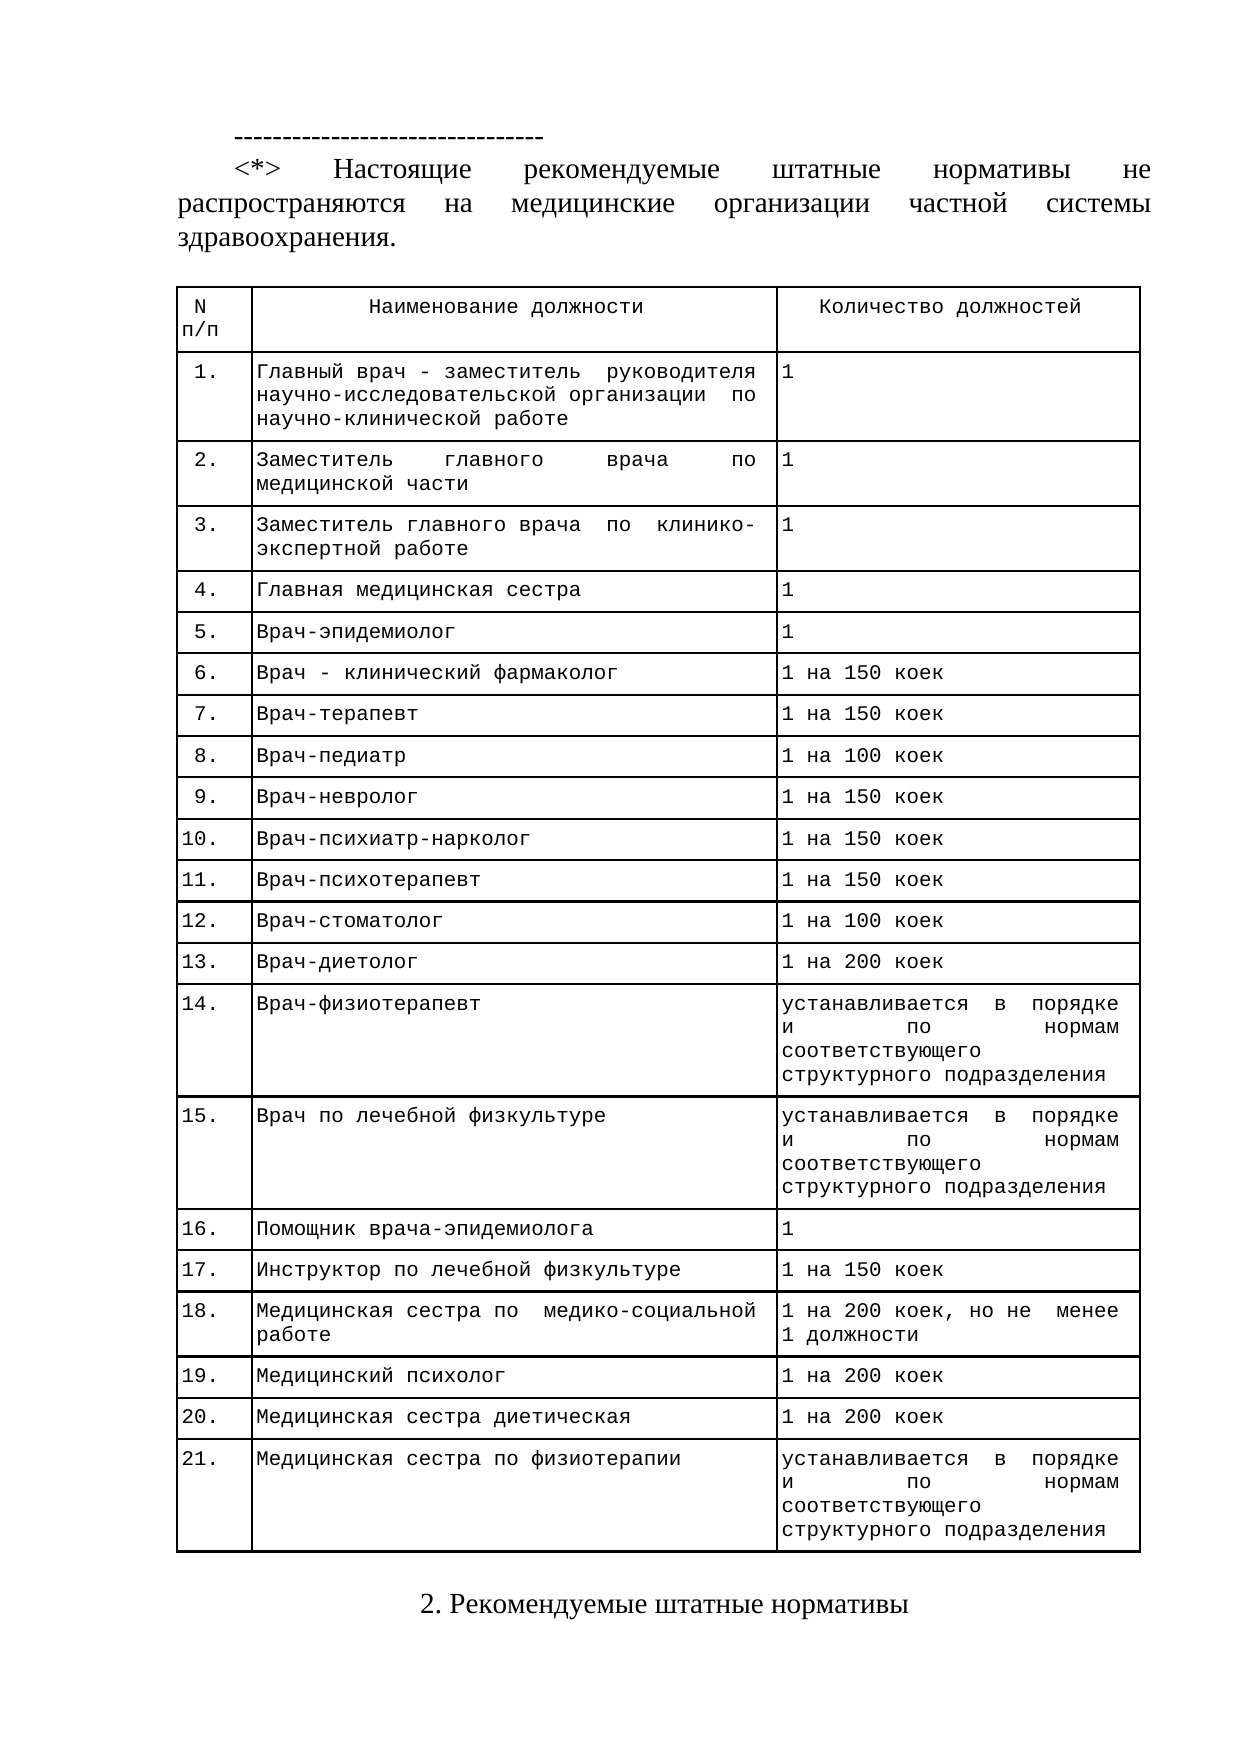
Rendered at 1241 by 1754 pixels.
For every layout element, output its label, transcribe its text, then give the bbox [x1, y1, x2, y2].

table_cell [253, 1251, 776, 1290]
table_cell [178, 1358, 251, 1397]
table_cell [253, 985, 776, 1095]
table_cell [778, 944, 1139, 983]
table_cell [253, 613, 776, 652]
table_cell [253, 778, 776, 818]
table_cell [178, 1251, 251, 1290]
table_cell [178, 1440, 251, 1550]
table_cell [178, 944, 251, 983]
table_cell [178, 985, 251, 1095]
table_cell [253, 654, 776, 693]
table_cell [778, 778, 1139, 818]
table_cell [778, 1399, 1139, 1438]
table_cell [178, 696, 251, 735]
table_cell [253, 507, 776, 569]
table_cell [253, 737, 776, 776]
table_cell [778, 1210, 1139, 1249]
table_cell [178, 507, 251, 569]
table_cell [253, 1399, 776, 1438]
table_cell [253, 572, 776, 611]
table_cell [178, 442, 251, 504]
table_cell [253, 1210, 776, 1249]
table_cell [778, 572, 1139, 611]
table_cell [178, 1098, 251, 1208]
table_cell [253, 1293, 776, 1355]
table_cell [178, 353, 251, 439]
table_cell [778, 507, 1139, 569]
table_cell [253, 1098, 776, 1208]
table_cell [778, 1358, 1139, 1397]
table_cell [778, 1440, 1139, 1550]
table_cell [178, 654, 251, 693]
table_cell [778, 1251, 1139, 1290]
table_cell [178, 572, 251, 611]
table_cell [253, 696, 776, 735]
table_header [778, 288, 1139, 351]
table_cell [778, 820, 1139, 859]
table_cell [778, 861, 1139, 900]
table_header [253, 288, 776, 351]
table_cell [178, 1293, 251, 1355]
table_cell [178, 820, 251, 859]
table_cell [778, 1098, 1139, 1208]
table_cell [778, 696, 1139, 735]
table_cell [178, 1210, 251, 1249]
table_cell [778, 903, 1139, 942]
text -------------------------------- [177, 118, 1152, 152]
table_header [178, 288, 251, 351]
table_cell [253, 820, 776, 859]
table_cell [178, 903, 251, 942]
text 2. Рекомендуемые штатные нормативы [177, 1586, 1152, 1619]
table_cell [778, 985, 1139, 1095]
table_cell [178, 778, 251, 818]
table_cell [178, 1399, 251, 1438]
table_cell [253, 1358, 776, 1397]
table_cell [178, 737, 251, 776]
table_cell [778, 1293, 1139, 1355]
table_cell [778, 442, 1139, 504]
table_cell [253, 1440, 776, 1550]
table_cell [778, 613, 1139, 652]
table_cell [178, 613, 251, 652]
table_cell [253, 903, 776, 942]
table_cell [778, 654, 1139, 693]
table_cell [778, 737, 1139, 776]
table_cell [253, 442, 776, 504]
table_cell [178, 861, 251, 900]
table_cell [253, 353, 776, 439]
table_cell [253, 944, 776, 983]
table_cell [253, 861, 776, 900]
text <*> Настоящие рекомендуемые штатные нормативы не распространяются на медицинские организации частной системы здравоохранения. [177, 152, 1152, 252]
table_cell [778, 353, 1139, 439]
